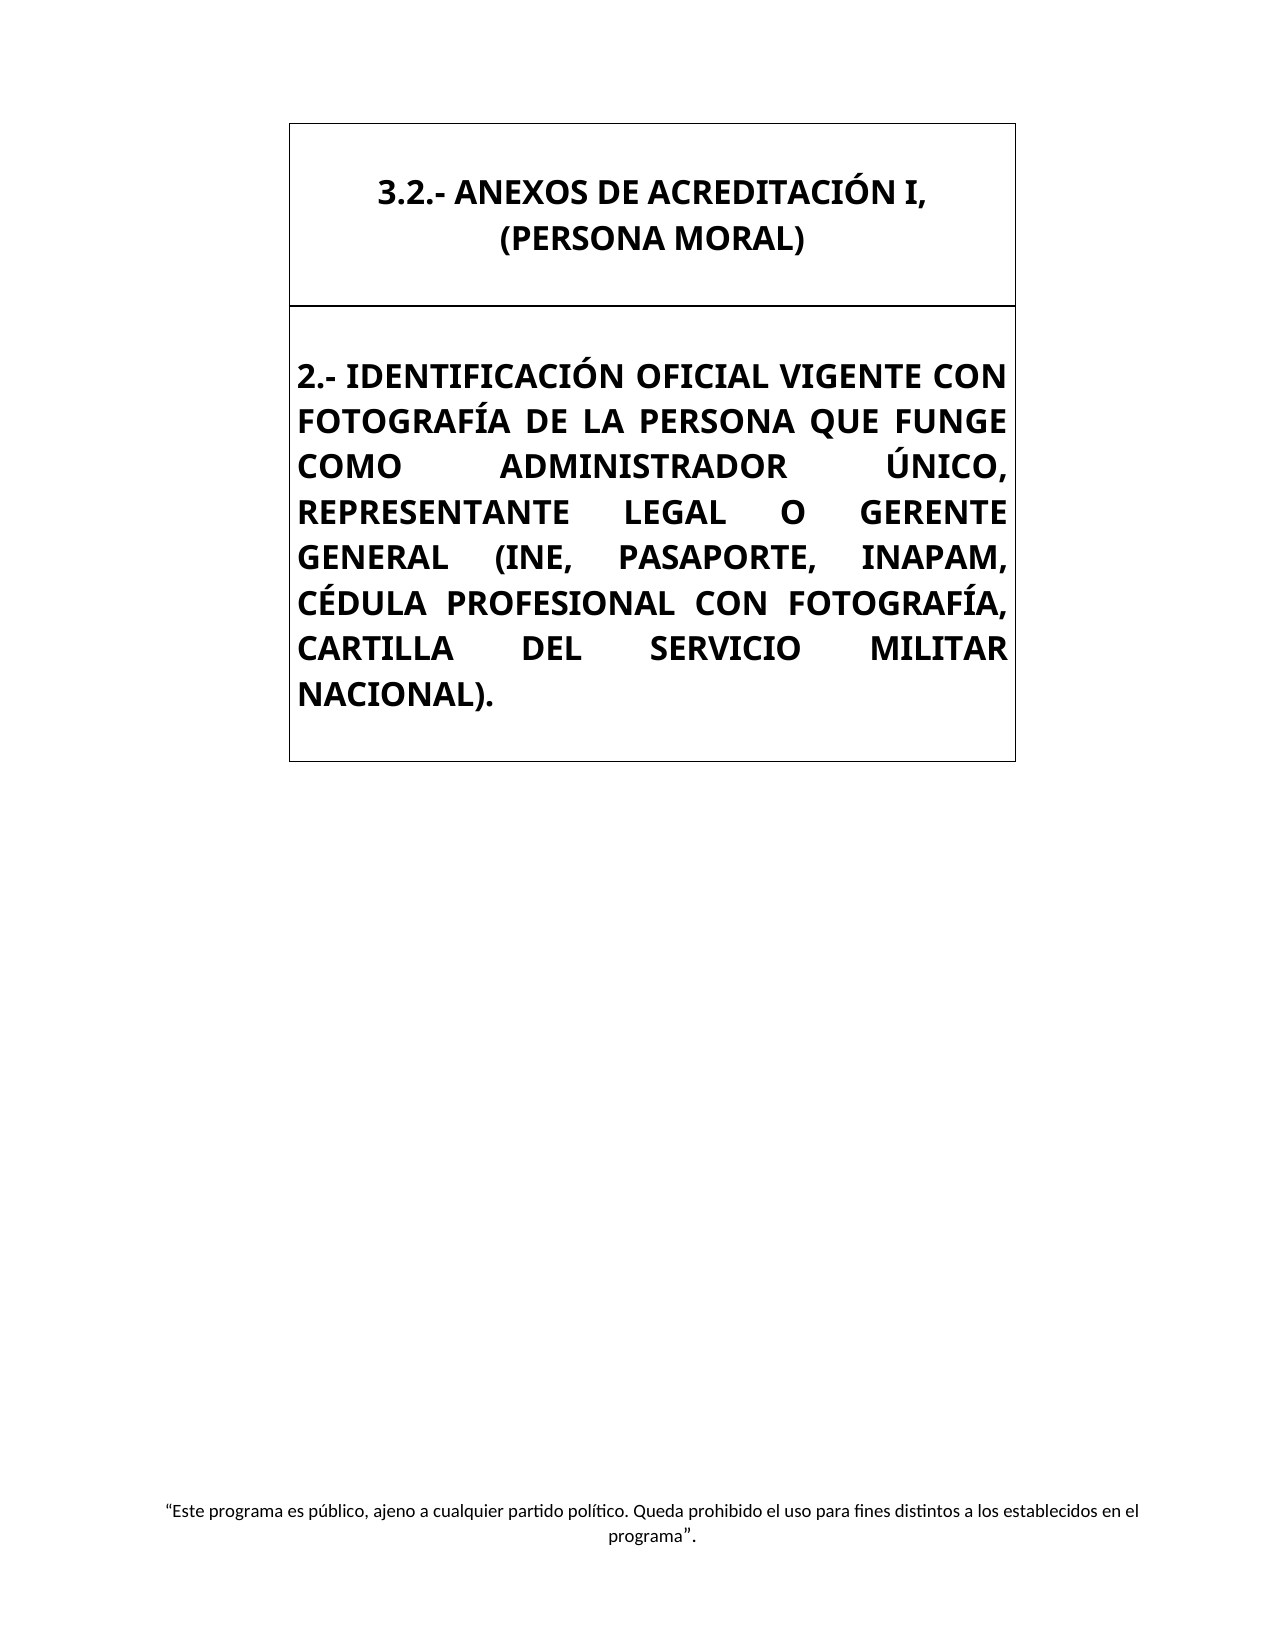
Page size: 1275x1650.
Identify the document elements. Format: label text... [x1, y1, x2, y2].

table_cell 2.- IDENTIFICACIÓN OFICIAL VIGENTE CON FOTOGRAFÍA DE LA PERSONA QUE FUNGE COMO ADMINISTRADOR ÚNICO, REPRESENTANTE LEGAL O GERENTE GENERAL (INE, PASAPORTE, INAPAM, CÉDULA PROFESIONAL CON FOTOGRAFÍA, CARTILLA DEL SERVICIO MILITAR NACIONAL). [290, 307, 1015, 761]
table_header 3.2.- ANEXOS DE ACREDITACIÓN I, (PERSONA MORAL) [290, 124, 1015, 305]
